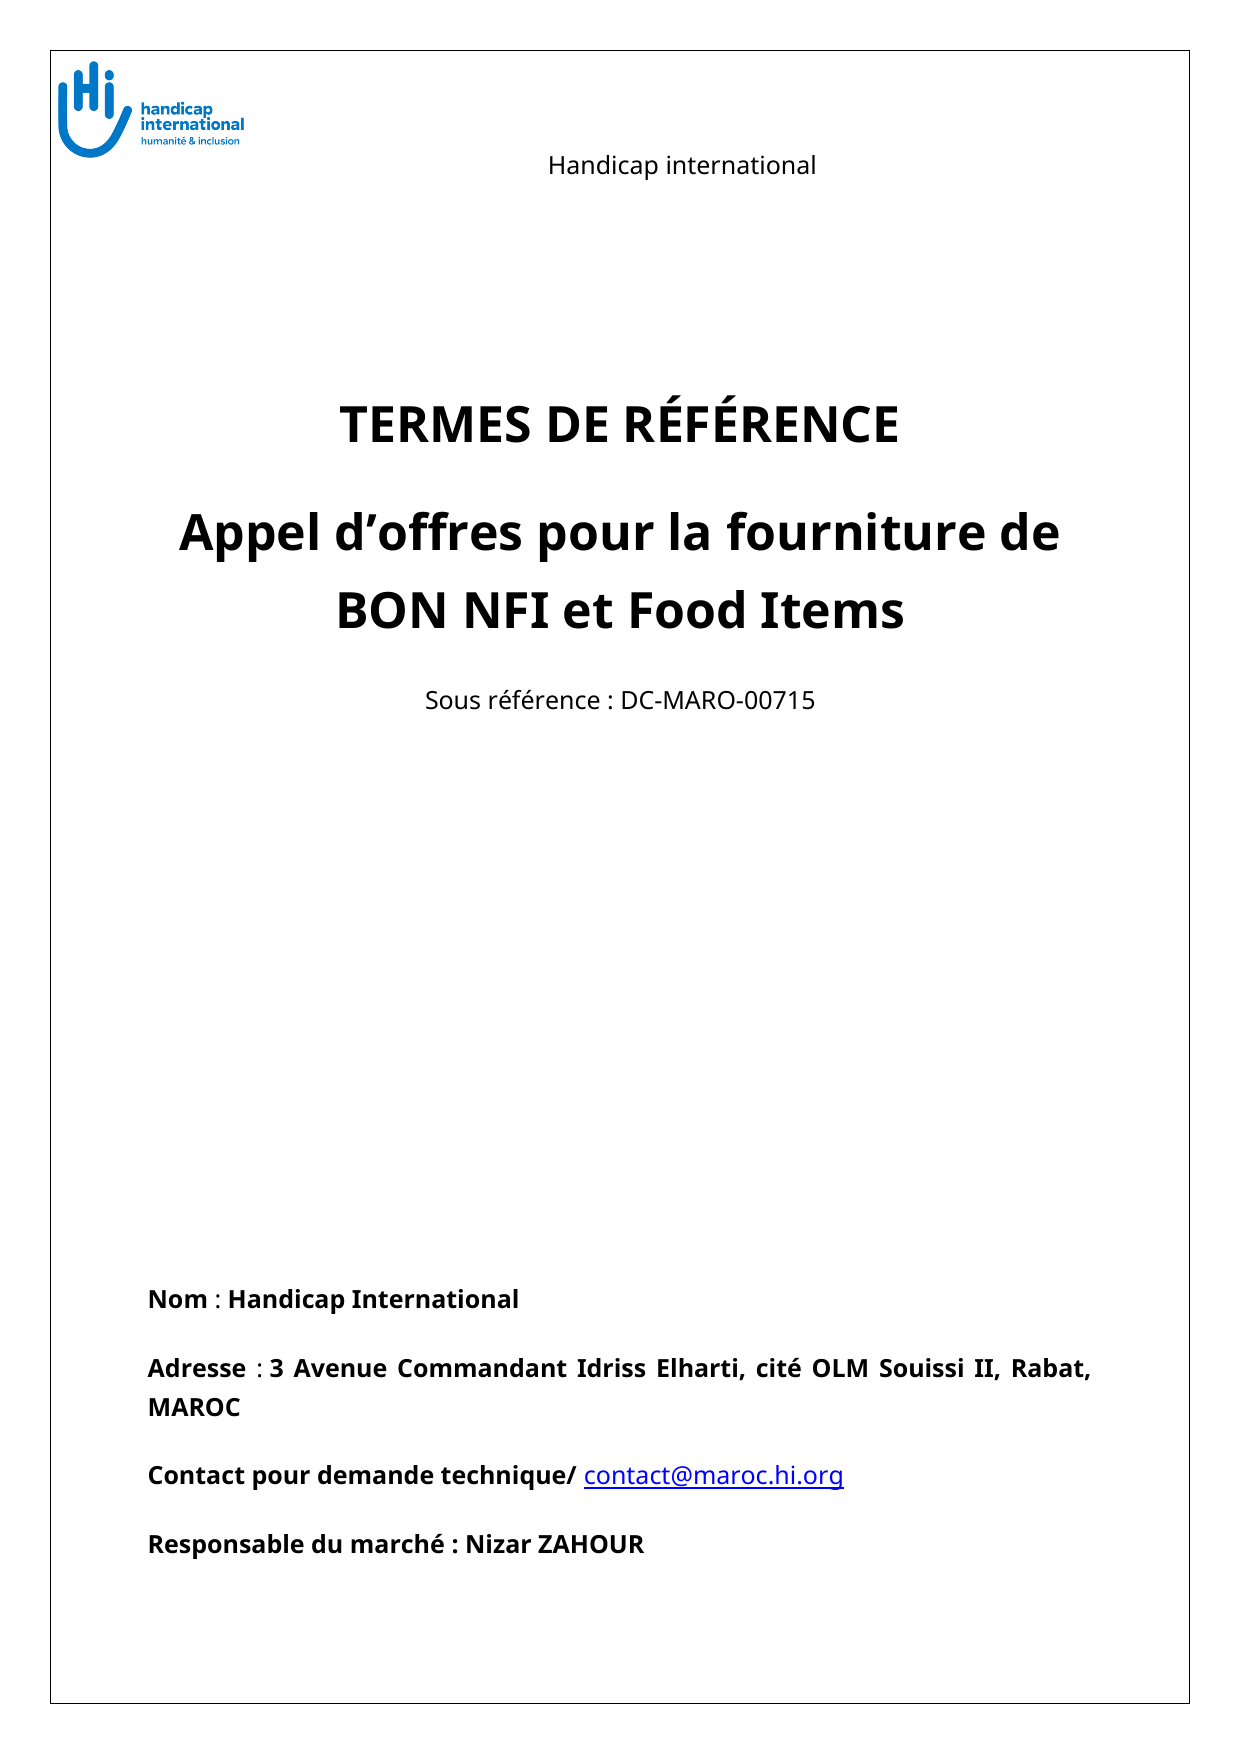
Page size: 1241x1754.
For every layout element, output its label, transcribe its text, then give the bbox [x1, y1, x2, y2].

text Adresse : 3 Avenue Commandant Idriss Elharti, cité OLM Souissi II, Rabat, MAROC [147, 1350, 1093, 1424]
text Contact pour demande technique/ contact@maroc.hi.org [147, 1458, 1093, 1492]
text Nom : Handicap International [147, 1282, 1093, 1316]
text Appel d’offres pour la fourniture de BON NFI et Food Items [147, 497, 1093, 643]
text TERMES DE RÉFÉRENCE [147, 389, 1093, 457]
picture [51, 52, 253, 167]
text Sous référence : DC-MARO-00715 [147, 683, 1093, 717]
text Responsable du marché : Nizar ZAHOUR [147, 1526, 1093, 1560]
text Handicap international [147, 148, 1093, 182]
